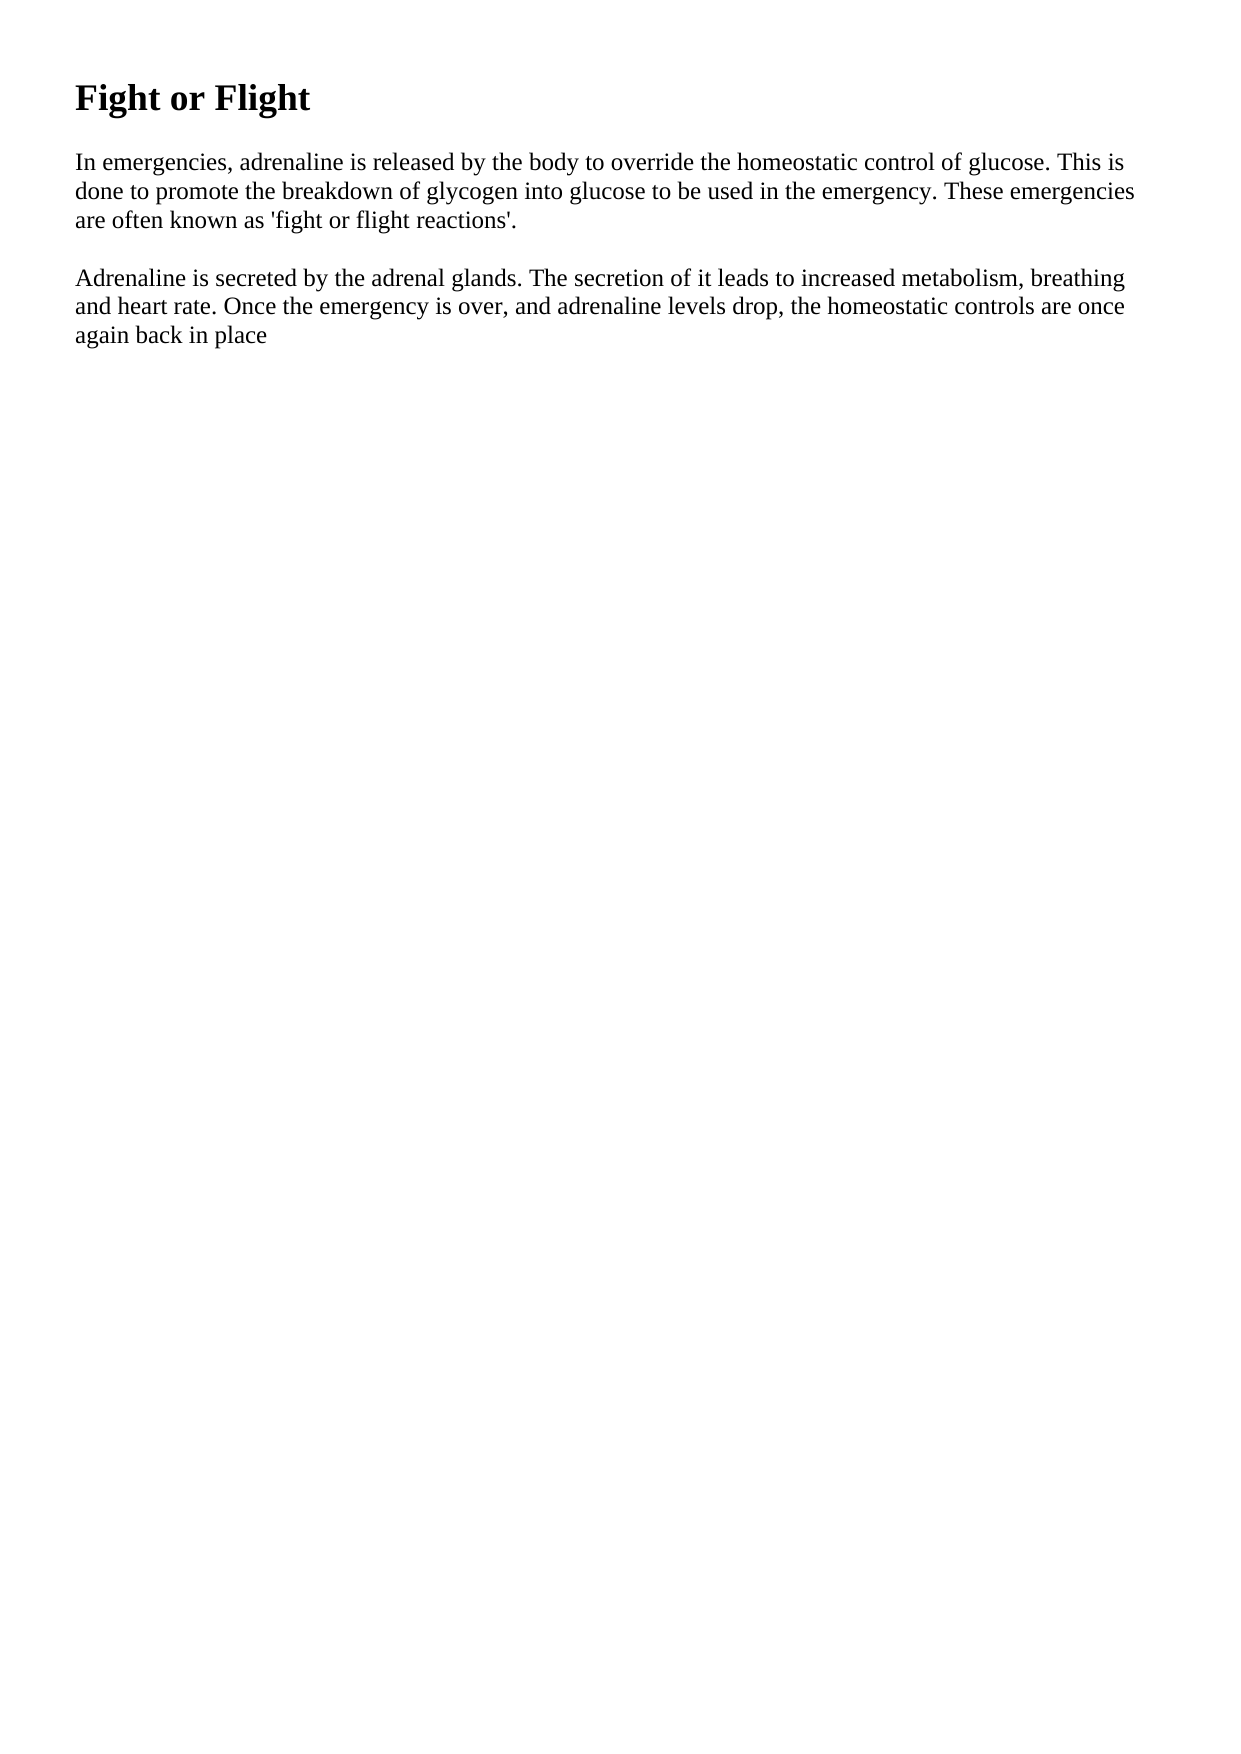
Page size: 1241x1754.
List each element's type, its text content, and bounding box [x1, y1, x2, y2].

text Fight or Flight [75, 75, 1165, 118]
text Adrenaline is secreted by the adrenal glands. The secretion of it leads to increased metabolism, breathing and heart rate. Once the emergency is over, and adrenaline levels drop, the homeostatic controls are once again back in place [75, 263, 1165, 349]
text In emergencies, adrenaline is released by the body to override the homeostatic control of glucose. This is done to promote the breakdown of glycogen into glucose to be used in the emergency. These emergencies are often known as 'fight or flight reactions'. [75, 147, 1165, 233]
